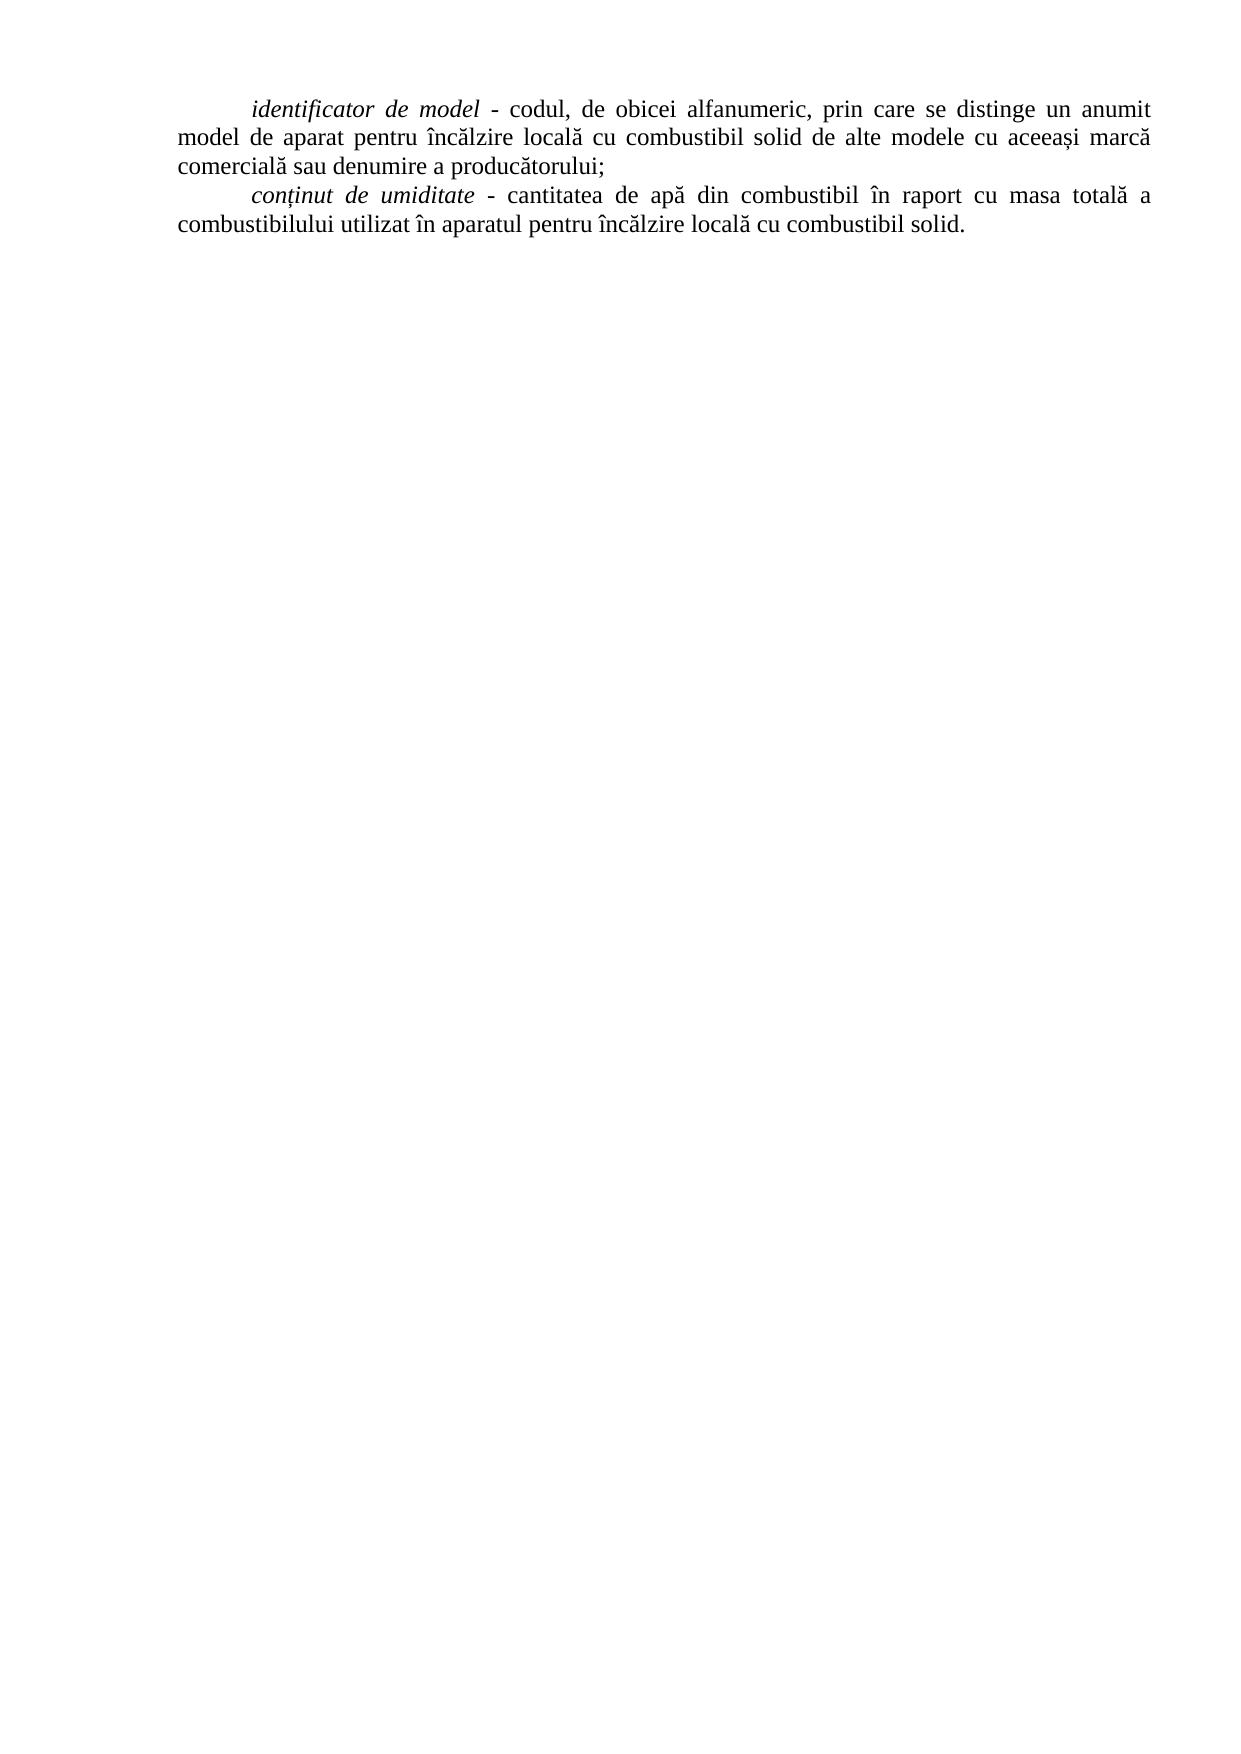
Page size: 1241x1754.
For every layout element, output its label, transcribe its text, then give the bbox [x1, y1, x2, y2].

text identificator de model - codul, de obicei alfanumeric, prin care se distinge un anumit model de aparat pentru încălzire locală cu combustibil solid de alte modele cu aceeași marcă comercială sau denumire a producătorului; [177, 94, 1152, 180]
text conținut de umiditate - cantitatea de apă din combustibil în raport cu masa totală a combustibilului utilizat în aparatul pentru încălzire locală cu combustibil solid. [177, 180, 1152, 237]
